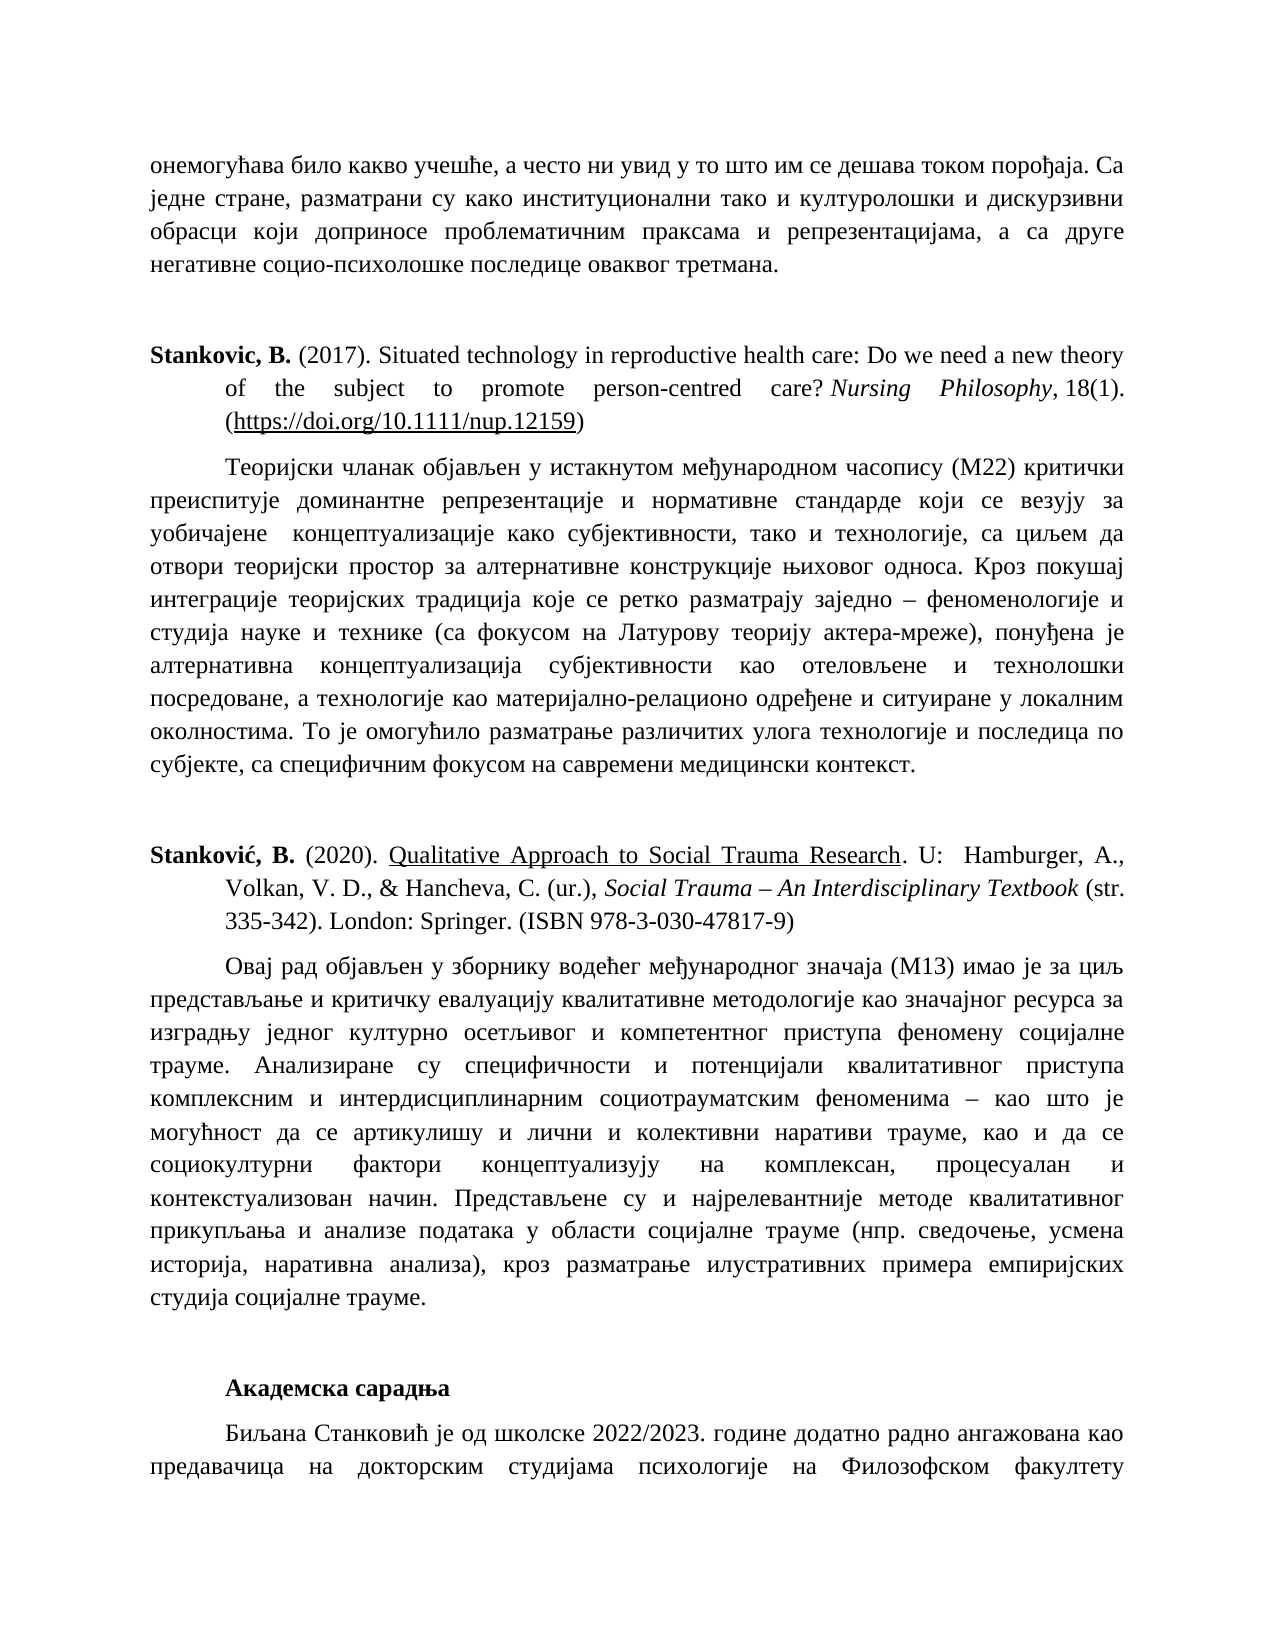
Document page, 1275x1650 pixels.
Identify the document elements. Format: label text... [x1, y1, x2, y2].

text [150, 150, 1125, 278]
text Академска сарадња [150, 1373, 1125, 1401]
text Теоријски чланак објављен у истакнутом међународном часопису (M22) критички преиспитује доминантне репрезентације и нормативне стандарде који се везују за уобичајене концептуализације како субјективности, тако и технологије, са циљем да отвори теоријски простор за алтернативне конструкције њиховог односа. Кроз покушај интеграције теоријских традиција које се ретко разматрају заједно – феноменологије и студија науке и технике (са фокусом на Латурову теорију актера-мреже), понуђена је алтернативна концептуализација субјективности као отеловљене и технолошки посредоване, а технологије као материјално-релационо одређене и ситуиране у локалним околностима. То је омогућило разматрање различитих улога технологије и последица по субјекте, са специфичним фокусом на савремени медицински контекст. [150, 452, 1125, 778]
text Stanković, B. (2020). Qualitative Approach to Social Trauma Research. U: Hamburger, A., Volkan, V. D., & Hancheva, C. (ur.), Social Trauma – An Interdisciplinary Textbook (str. 335-342). London: Springer. (ISBN 978-3-030-47817-9) [150, 840, 1125, 935]
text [150, 1418, 1125, 1480]
text Овај рад објављен у зборнику водећег међународног значаја (М13) имао је за циљ представљање и критичку евалуацију квалитативне методологије као значајног ресурса за изградњу једног културно осетљивог и компетентног приступа феномену социјалне трауме. Анализиране су специфичности и потенцијали квалитативног приступа комплексним и интердисциплинарним социотрауматским феноменима – као што је могућност да се артикулишу и лични и колективни наративи трауме, као и да се социокултурни фактори концептуализују на комплексан, процесуалан и контекстуализован начин. Представљене су и најрелевантније методе квалитативног прикупљања и анализе података у области социјалне трауме (нпр. сведочење, усмена историја, наративна анализа), кроз разматрање илустративних примера емпиријских студија социјалне трауме. [150, 951, 1125, 1310]
text Stankovic, B. (2017). Situated technology in reproductive health care: Do we need a new theory of the subject to promote person-centred care? Nursing Philosophy, 18(1). (https://doi.org/10.1111/nup.12159) [150, 340, 1125, 435]
